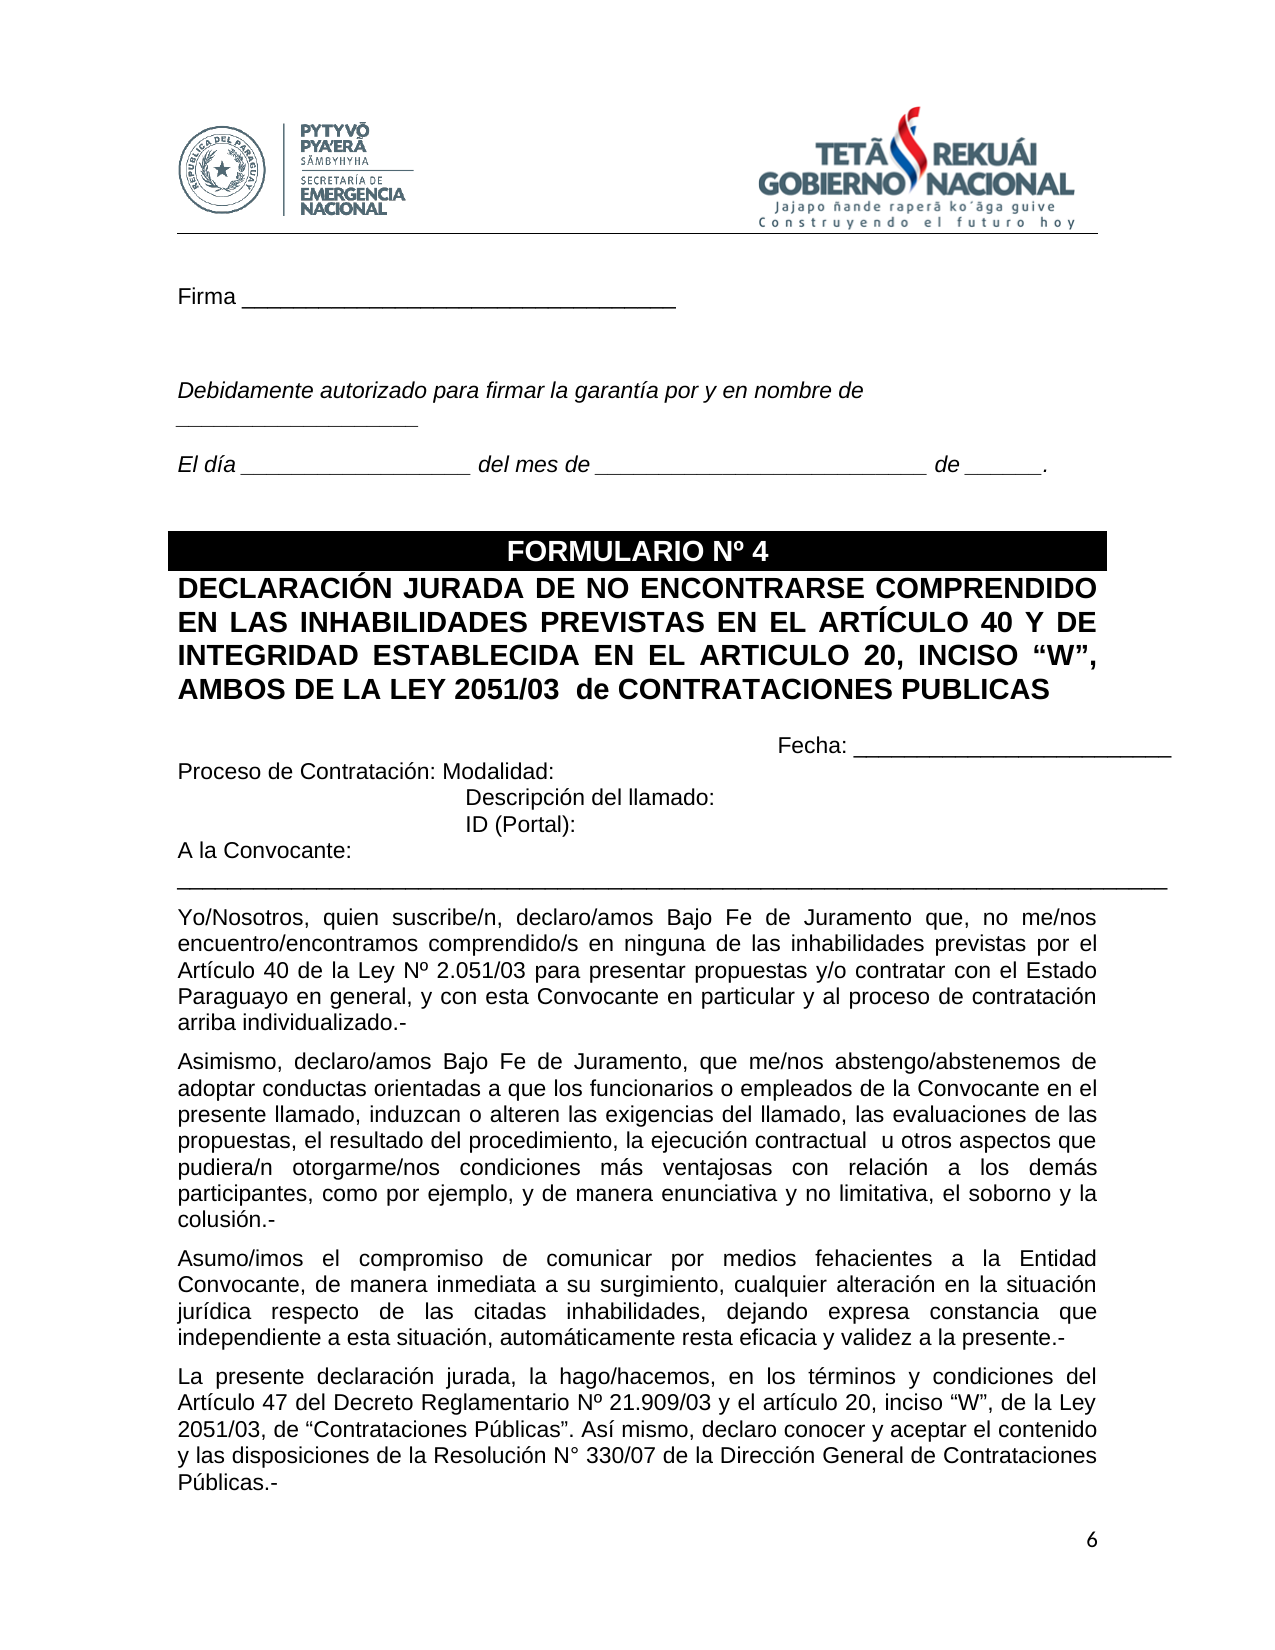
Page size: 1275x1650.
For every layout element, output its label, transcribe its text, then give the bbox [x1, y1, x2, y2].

picture [758, 102, 1078, 231]
text ID (Portal): [440, 811, 1098, 837]
text DECLARACIÓN JURADA DE NO ENCONTRARSE COMPRENDIDO EN LAS INHABILIDADES PREVISTAS EN EL ARTÍCULO 40 Y DE INTEGRIDAD ESTABLECIDA EN EL ARTICULO 20, INCISO “W”, AMBOS DE LA LEY 2051/03 de CONTRATACIONES PUBLICAS [177, 571, 1098, 705]
text La presente declaración jurada, la hago/hacemos, en los términos y condiciones del Artículo 47 del Decreto Reglamentario Nº 21.909/03 y el artículo 20, inciso “W”, de la Ley 2051/03, de “Contrataciones Públicas”. Así mismo, declaro conocer y aceptar el contenido y las disposiciones de la Resolución N° 330/07 de la Dirección General de Contrataciones Públicas.- [177, 1363, 1098, 1495]
text Firma __________________________________ [177, 283, 1098, 309]
text Fecha: [777, 732, 1098, 758]
text A la Convocante: [177, 837, 1098, 863]
text FORMULARIO Nº 4 [169, 532, 1106, 570]
text Yo/Nosotros, quien suscribe/n, declaro/amos Bajo Fe de Juramento que, no me/nos encuentro/encontramos comprendido/s en ninguna de las inhabilidades previstas por el Artículo 40 de la Ley Nº 2.051/03 para presentar propuestas y/o contratar con el Estado Paraguayo en general, y con esta Convocante en particular y al proceso de contratación arriba individualizado.- [177, 904, 1098, 1036]
text Asumo/imos el compromiso de comunicar por medios fehacientes a la Entidad Convocante, de manera inmediata a su surgimiento, cualquier alteración en la situación jurídica respecto de las citadas inhabilidades, dejando expresa constancia que independiente a esta situación, automáticamente resta eficacia y validez a la presente.- [177, 1245, 1098, 1351]
text Descripción del llamado: [440, 784, 1098, 811]
text Proceso de Contratación: Modalidad: [177, 758, 1098, 784]
text Asimismo, declaro/amos Bajo Fe de Juramento, que me/nos abstengo/abstenemos de adoptar conductas orientadas a que los funcionarios o empleados de la Convocante en el presente llamado, induzcan o alteren las exigencias del llamado, las evaluaciones de las propuestas, el resultado del procedimiento, la ejecución contractual u otros aspectos que pudiera/n otorgarme/nos condiciones más ventajosas con relación a los demás participantes, como por ejemplo, y de manera enunciativa y no limitativa, el soborno y la colusión.- [177, 1048, 1098, 1233]
text El día __________________ del mes de __________________________ de ______. [177, 451, 1098, 477]
picture [178, 122, 414, 216]
text Debidamente autorizado para firmar la garantía por y en nombre de ___________________ [177, 377, 1098, 430]
